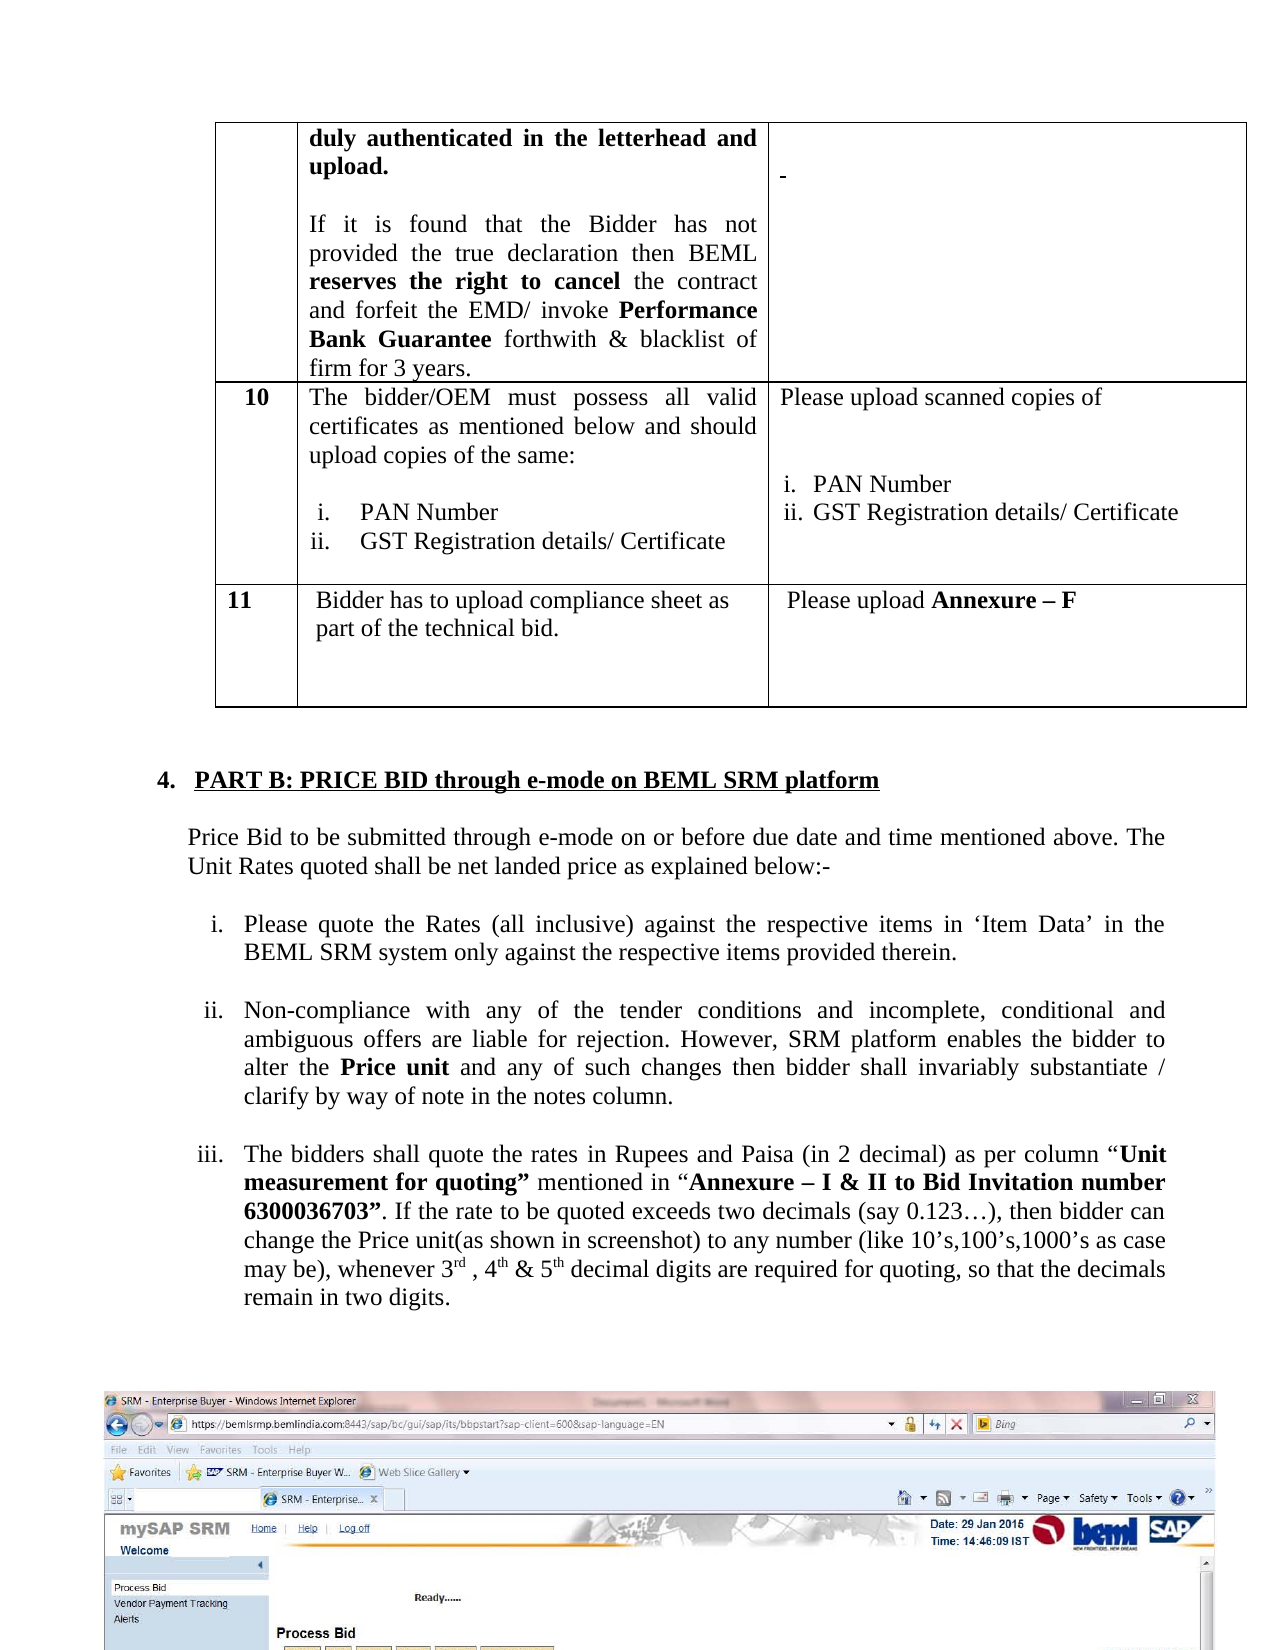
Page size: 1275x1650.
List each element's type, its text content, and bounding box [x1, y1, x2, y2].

table_cell Please upload Annexure – F [769, 585, 1246, 706]
list Non-compliance with any of the tender conditions and incomplete, conditional and ambiguous offers are liable for rejection. However, SRM platform enables the bidder to alter the Price unit and any of such changes then bidder shall invariably substantiate / clarify by way of note in the notes column. [224, 995, 1167, 1110]
table_cell 11 [216, 585, 297, 706]
table_cell 10 [216, 383, 297, 584]
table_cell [298, 123, 768, 381]
list PART B: PRICE BID through e-mode on BEML SRM platform [157, 765, 1167, 794]
text Price Bid to be submitted through e-mode on or before due date and time mentioned above. The Unit Rates quoted shall be net landed price as explained below:- [187, 822, 1167, 880]
list Please quote the Rates (all inclusive) against the respective items in ‘Item Data’ in the BEML SRM system only against the respective items provided therein. [224, 909, 1167, 966]
table_cell The bidder/OEM must possess all valid certificates as mentioned below and should upload copies of the same: PAN Number GST Registration details/ Certificate [298, 383, 768, 584]
table_cell Please upload scanned copies of PAN Number GST Registration details/ Certificate [769, 383, 1246, 584]
table_cell Bidder has to upload compliance sheet as part of the technical bid. [298, 585, 768, 706]
table_cell 9 [216, 123, 297, 381]
picture [100, 1387, 1218, 1650]
list The bidders shall quote the rates in Rupees and Paisa (in 2 decimal) as per column “Unit measurement for quoting” mentioned in “Annexure – I & II to Bid Invitation number 6300036703”. If the rate to be quoted exceeds two decimals (say 0.123…), then bidder can change the Price unit(as shown in screenshot) to any number (like 10’s,100’s,1000’s as case may be), whenever 3rd , 4th & 5th decimal digits are required for quoting, so that the decimals remain in two digits. [224, 1139, 1167, 1311]
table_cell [769, 123, 1246, 381]
